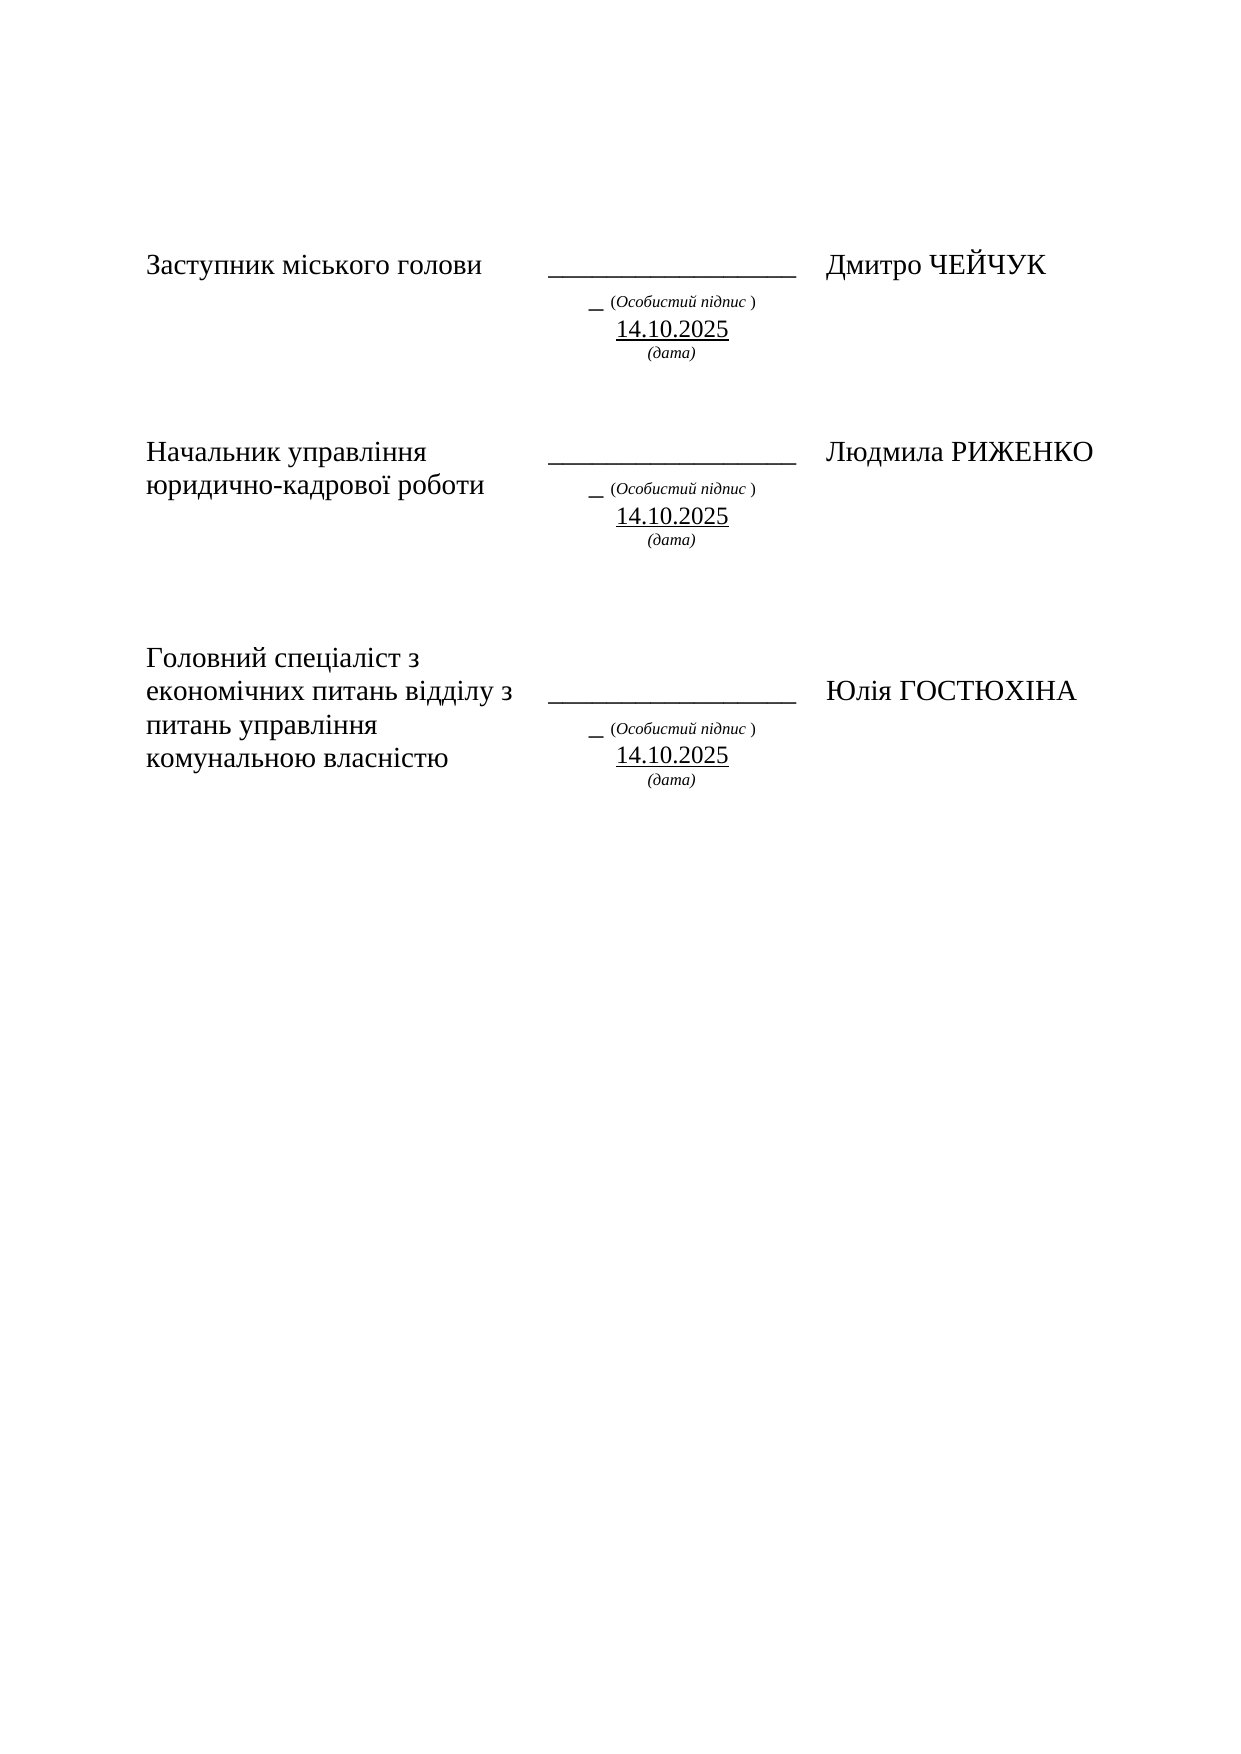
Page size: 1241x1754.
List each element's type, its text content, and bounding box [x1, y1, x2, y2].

table_header __________________ (Особистий підпис ) 14.10.2025 (дата) [530, 247, 814, 400]
table_cell Людмила РИЖЕНКО [815, 400, 1165, 606]
table_cell __________________ (Особистий підпис ) 14.10.2025 (дата) [530, 606, 814, 827]
table_cell Головний спеціаліст з економічних питань відділу з питань управління комунальною власністю [135, 606, 529, 827]
table_cell Юлія ГОСТЮХІНА [815, 606, 1165, 827]
table_header Дмитро ЧЕЙЧУК [815, 247, 1165, 400]
table_cell Начальник управління юридично-кадрової роботи [135, 400, 529, 606]
table_cell __________________ (Особистий підпис ) 14.10.2025 (дата) [530, 400, 814, 606]
table_header Заступник міського голови [135, 247, 529, 400]
